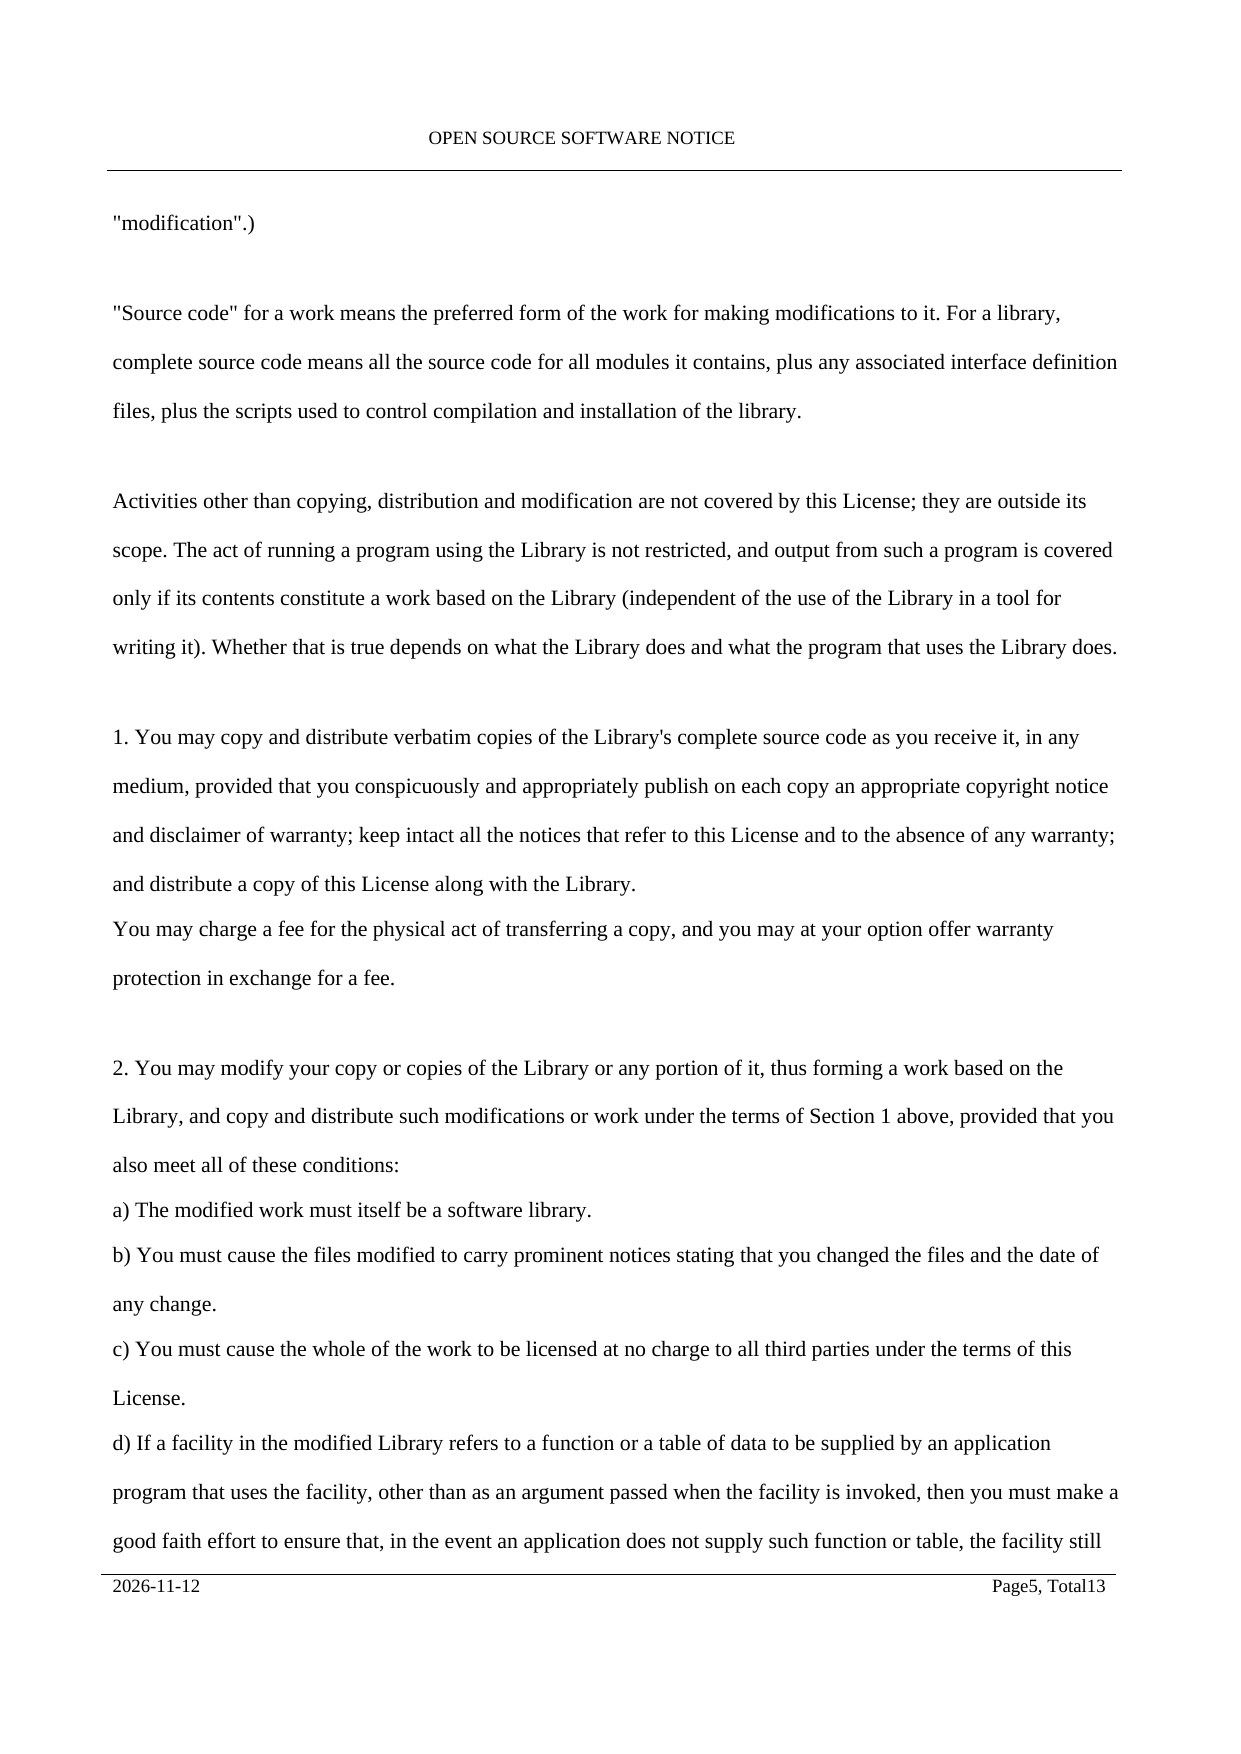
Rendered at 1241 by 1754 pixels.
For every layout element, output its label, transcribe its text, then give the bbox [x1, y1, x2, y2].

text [112, 1426, 1128, 1556]
text "Source code" for a work means the preferred form of the work for making modifications to it. For a library, complete source code means all the source code for all modules it contains, plus any associated interface definition files, plus the scripts used to control compilation and installation of the library. [112, 297, 1128, 427]
text b) You must cause the files modified to carry prominent notices stating that you changed the files and the date of any change. [112, 1239, 1128, 1320]
text Activities other than copying, distribution and modification are not covered by this License; they are outside its scope. The act of running a program using the Library is not restricted, and output from such a program is covered only if its contents constitute a work based on the Library (independent of the use of the Library in a tool for writing it). Whether that is true depends on what the Library does and what the program that uses the Library does. [112, 484, 1128, 663]
text a) The modified work must itself be a software library. [112, 1194, 1128, 1226]
text 2. You may modify your copy or copies of the Library or any portion of it, thus forming a work based on the Library, and copy and distribute such modifications or work under the terms of Section 1 above, provided that you also meet all of these conditions: [112, 1051, 1128, 1181]
text 1. You may copy and distribute verbatim copies of the Library's complete source code as you receive it, in any medium, provided that you conspicuously and appropriately publish on each copy an appropriate copyright notice and disclaimer of warranty; keep intact all the notices that refer to this License and to the absence of any warranty; and distribute a copy of this License along with the Library. [112, 721, 1128, 899]
text c) You must cause the whole of the work to be licensed at no charge to all third parties under the terms of this License. [112, 1333, 1128, 1414]
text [112, 206, 1128, 239]
text You may charge a fee for the physical act of transferring a copy, and you may at your option offer warranty protection in exchange for a fee. [112, 912, 1128, 993]
